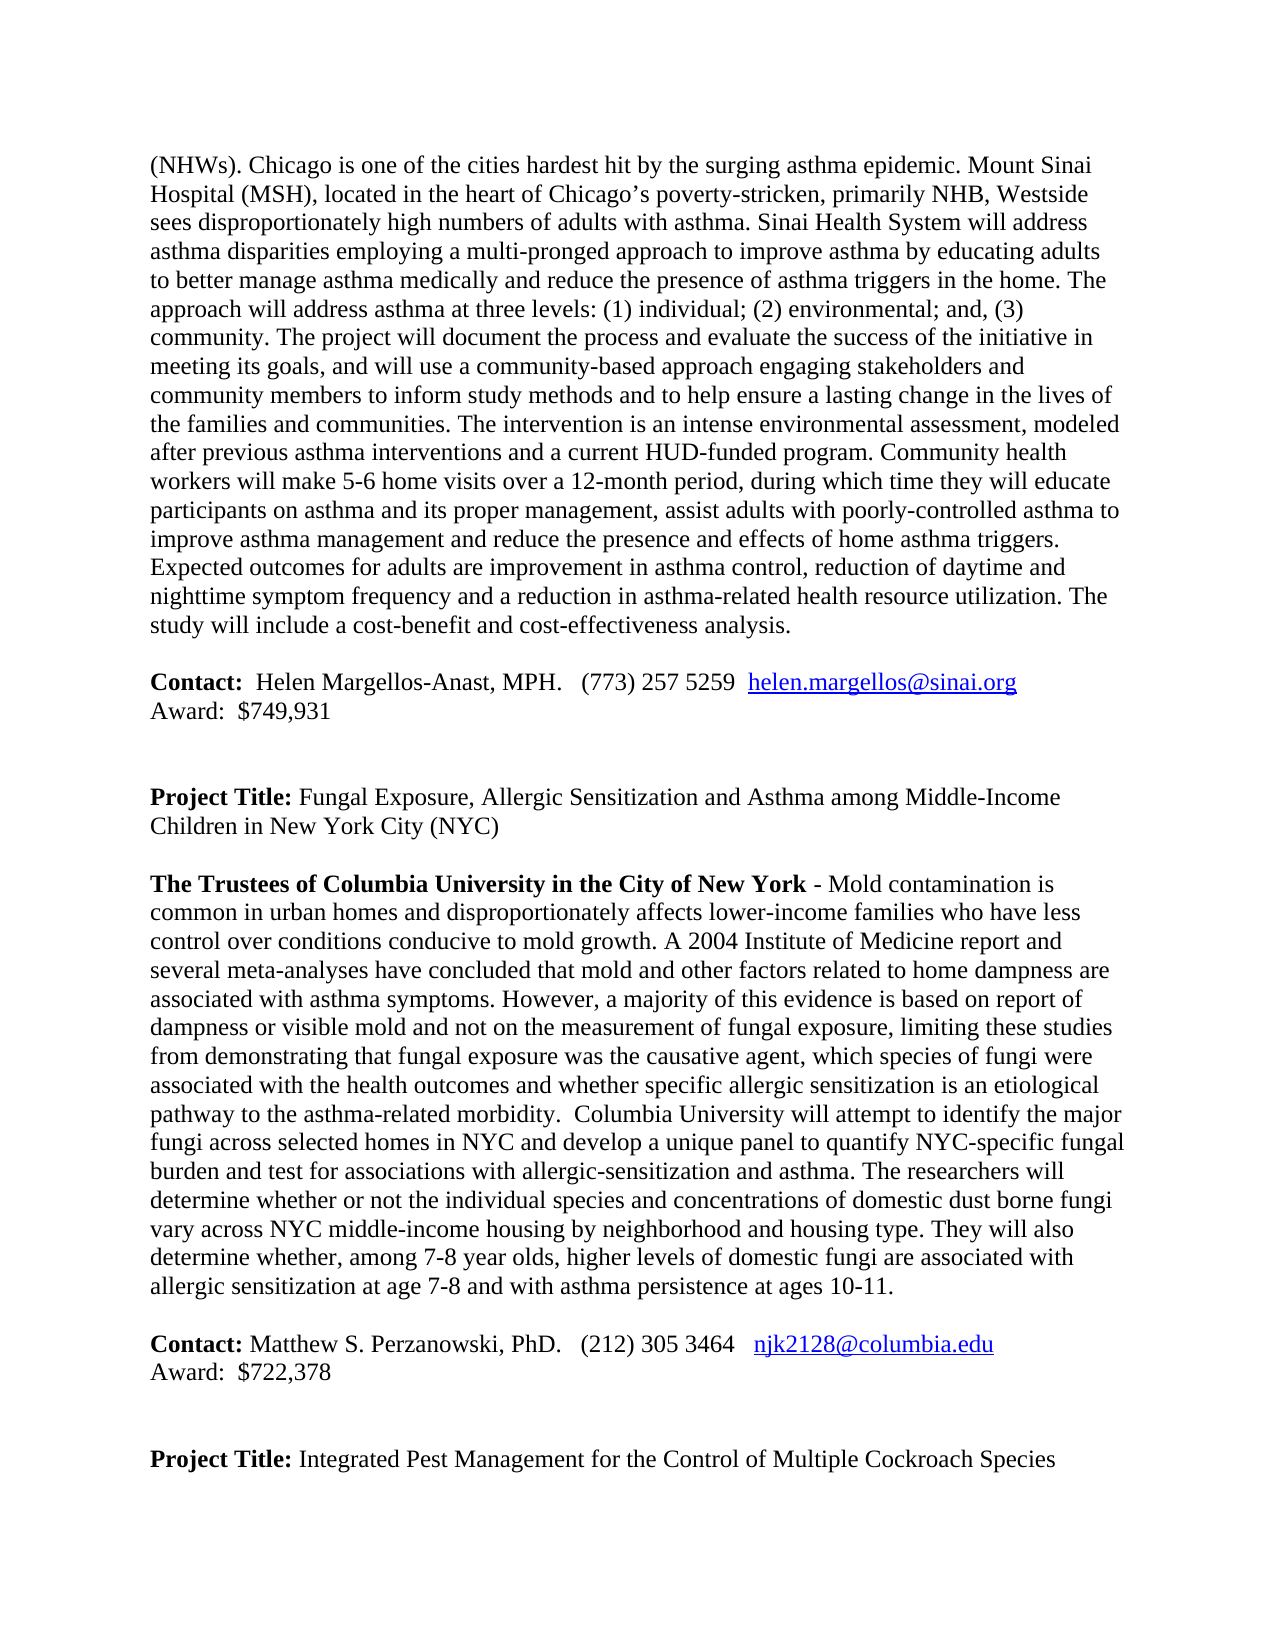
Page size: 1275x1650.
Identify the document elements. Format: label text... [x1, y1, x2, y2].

text Award: $722,378 [150, 1357, 1125, 1386]
text The Trustees of Columbia University in the City of New York - Mold contamination is common in urban homes and disproportionately affects lower-income families who have less control over conditions conducive to mold growth. A 2004 Institute of Medicine report and several meta-analyses have concluded that mold and other factors related to home dampness are associated with asthma symptoms. However, a majority of this evidence is based on report of dampness or visible mold and not on the measurement of fungal exposure, limiting these studies from demonstrating that fungal exposure was the causative agent, which species of fungi were associated with the health outcomes and whether specific allergic sensitization is an etiological pathway to the asthma-related morbidity. Columbia University will attempt to identify the major fungi across selected homes in NYC and develop a unique panel to quantify NYC-specific fungal burden and test for associations with allergic-sensitization and asthma. The researchers will determine whether or not the individual species and concentrations of domestic dust borne fungi vary across NYC middle-income housing by neighborhood and housing type. They will also determine whether, among 7-8 year olds, higher levels of domestic fungi are associated with allergic sensitization at age 7-8 and with asthma persistence at ages 10-11. [150, 869, 1125, 1300]
text Award: $749,931 [150, 696, 1125, 725]
text Contact: Helen Margellos-Anast, MPH. (773) 257 5259 helen.margellos@sinai.org [150, 667, 1125, 696]
text Project Title: Integrated Pest Management for the Control of Multiple Cockroach Species [150, 1444, 1125, 1472]
text Project Title: Fungal Exposure, Allergic Sensitization and Asthma among Middle-Income [150, 782, 1125, 811]
text Children in New York City (NYC) [150, 811, 1125, 840]
text Contact: Matthew S. Perzanowski, PhD. (212) 305 3464 njk2128@columbia.edu [150, 1329, 1125, 1357]
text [150, 150, 1125, 639]
